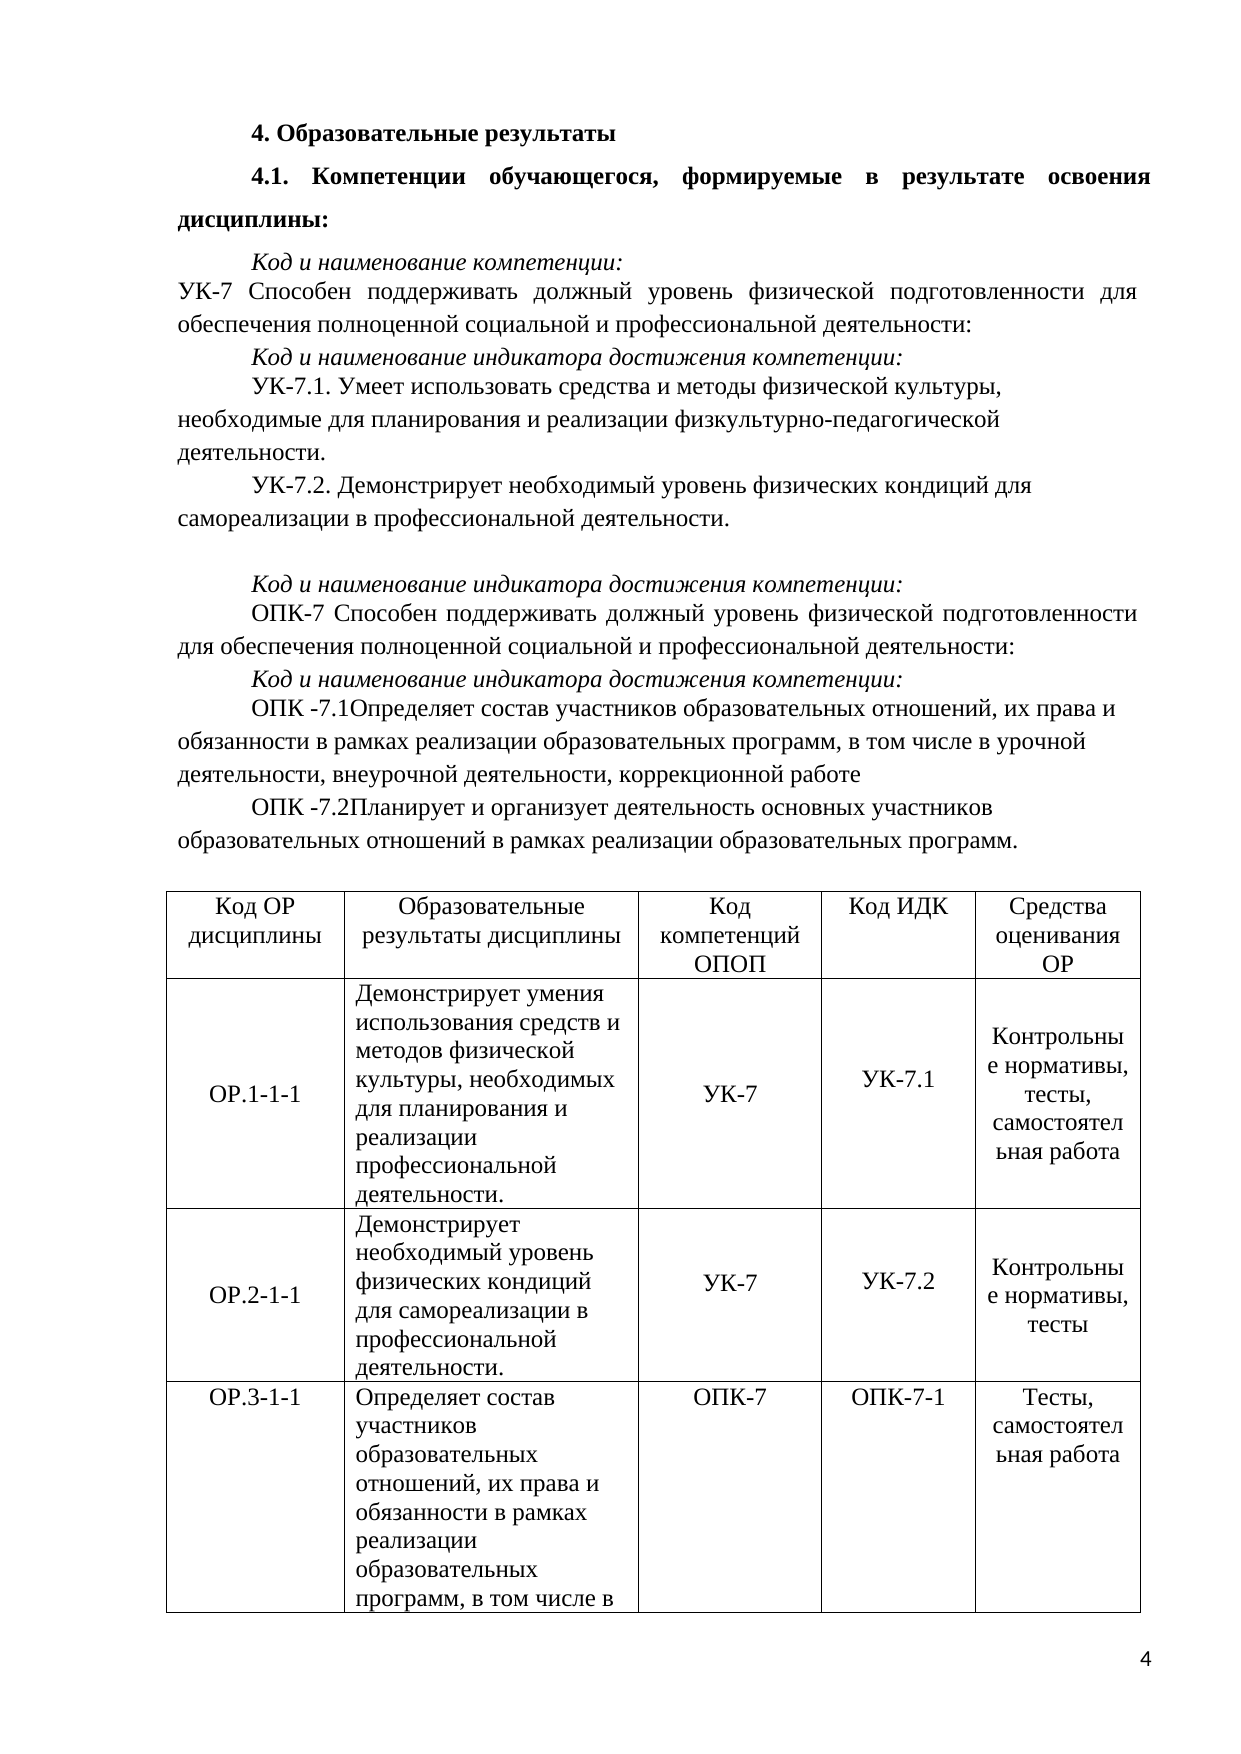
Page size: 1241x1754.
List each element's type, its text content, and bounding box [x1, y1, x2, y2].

table_cell Демонстрирует умения использования средств и методов физической культуры, необходимых для планирования и реализации профессиональной деятельности. [345, 979, 638, 1208]
text ОПК -7.1Определяет состав участников образовательных отношений, их права и обязанности в рамках реализации образовательных программ, в том числе в урочной деятельности, внеурочной деятельности, коррекционной работе [177, 693, 1152, 787]
text УК-7 Способен поддерживать должный уровень физической подготовленности для обеспечения полноценной социальной и профессиональной деятельности: [177, 276, 1138, 338]
table_cell УК-7 [639, 979, 821, 1208]
table_cell ОР.3-1-1 [167, 1382, 344, 1612]
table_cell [976, 1382, 1140, 1612]
table_cell УК-7.1 [822, 979, 975, 1208]
text ОПК-7 Способен поддерживать должный уровень физической подготовленности для обеспечения полноценной социальной и профессиональной деятельности: [177, 598, 1138, 660]
text УК-7.2. Демонстрирует необходимый уровень физических кондиций для самореализации в профессиональной деятельности. [177, 470, 1152, 532]
table_header Образовательные результаты дисциплины [345, 892, 638, 978]
table_cell УК-7.2 [822, 1209, 975, 1381]
table_cell Демонстрирует необходимый уровень физических кондиций для самореализации в профессиональной деятельности. [345, 1209, 638, 1381]
text Код и наименование индикатора достижения компетенции: [177, 664, 1138, 693]
table_cell ОПК-7 [639, 1382, 821, 1612]
table_header Код компетенций ОПОП [639, 892, 821, 978]
table_cell ОР.2-1-1 [167, 1209, 344, 1381]
table_header Код ИДК [822, 892, 975, 978]
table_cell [345, 1382, 638, 1612]
table_cell Контрольные нормативы, тесты [976, 1209, 1140, 1381]
text УК-7.1. Умеет использовать средства и методы физической культуры, необходимые для планирования и реализации физкультурно-педагогической деятельности. [177, 371, 1152, 466]
table_header Код ОР дисциплины [167, 892, 344, 978]
text 4. Образовательные результаты [177, 118, 1152, 147]
table_cell ОПК-7-1 [822, 1382, 975, 1612]
text Код и наименование индикатора достижения компетенции: [177, 569, 1138, 598]
table_cell Контрольные нормативы, тесты, самостоятельная работа [976, 979, 1140, 1208]
text Код и наименование компетенции: [177, 247, 1138, 276]
text 4.1. Компетенции обучающегося, формируемые в результате освоения дисциплины: [177, 161, 1152, 233]
table_header Средства оценивания ОР [976, 892, 1140, 978]
table_cell ОР.1-1-1 [167, 979, 344, 1208]
text Код и наименование индикатора достижения компетенции: [177, 342, 1138, 371]
table_cell УК-7 [639, 1209, 821, 1381]
text ОПК -7.2Планирует и организует деятельность основных участников образовательных отношений в рамках реализации образовательных программ. [177, 792, 1152, 853]
